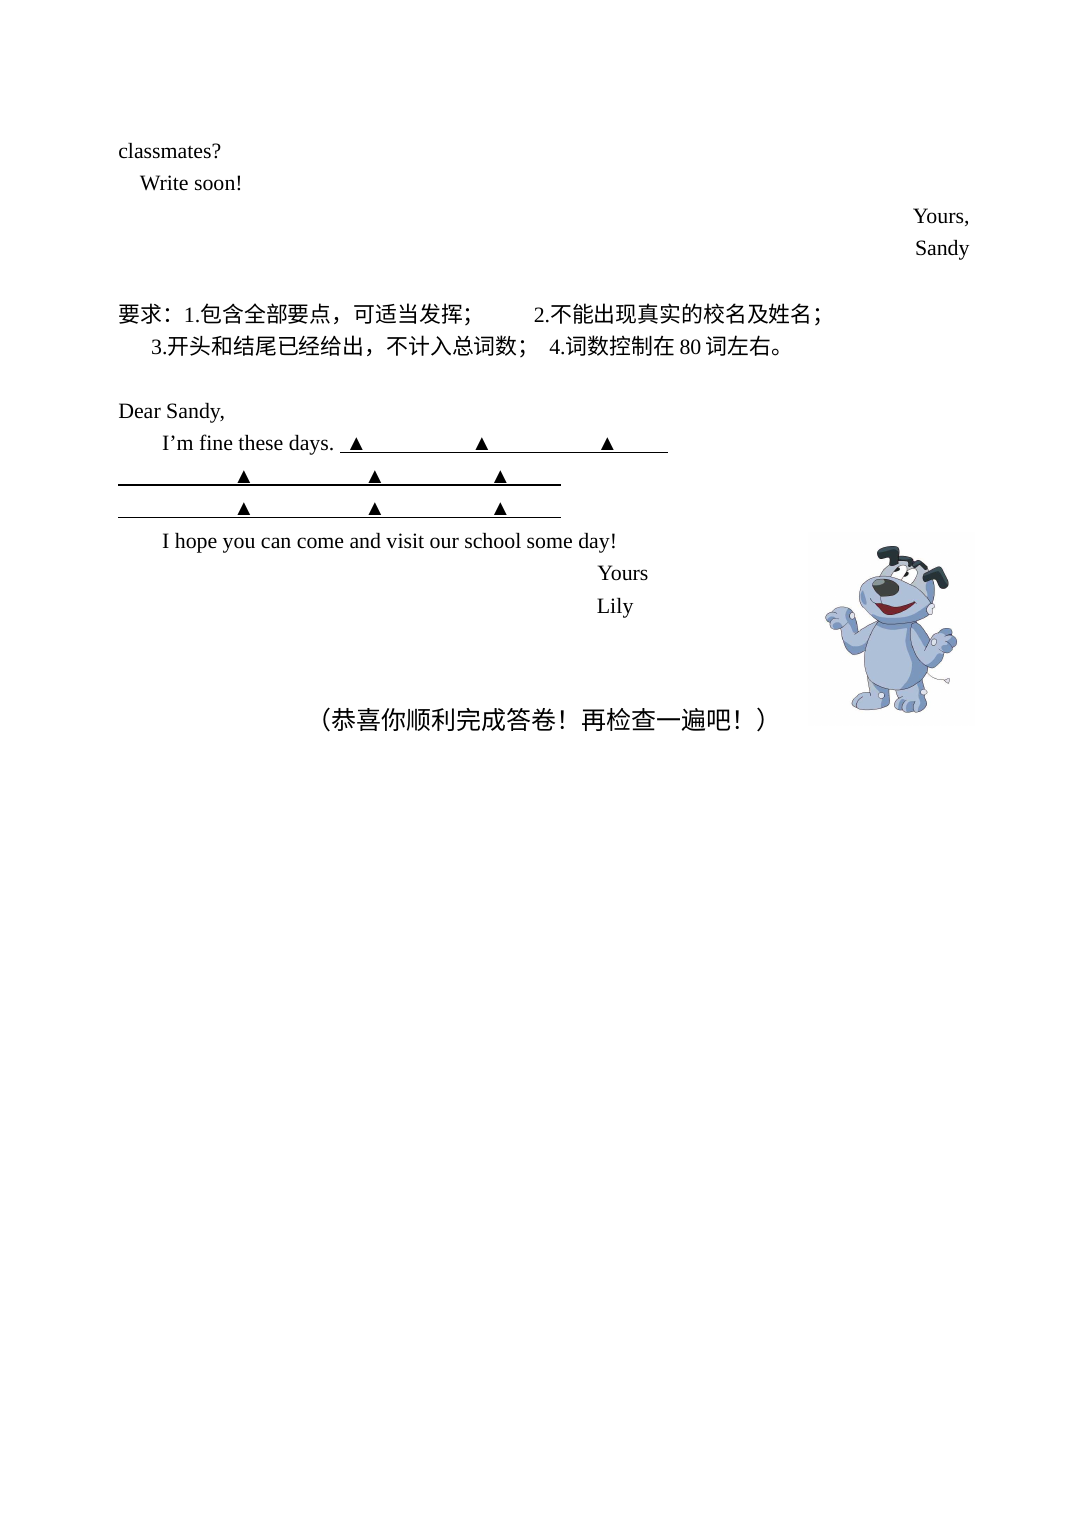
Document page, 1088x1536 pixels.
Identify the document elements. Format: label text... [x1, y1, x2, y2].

text ▲ ▲ ▲ [118, 491, 969, 524]
text Lily [118, 589, 807, 621]
text （恭喜你顺利完成答卷！再检查一遍吧！） [118, 686, 969, 751]
text Dear Sandy, [118, 394, 969, 426]
text Write soon! [118, 166, 969, 199]
text Sandy [118, 231, 969, 264]
text ▲ ▲ ▲ [118, 459, 969, 491]
text Yours [118, 556, 807, 589]
text 3.开头和结尾已经给出，不计入总词数； 4.词数控制在80词左右。 [118, 329, 969, 361]
text 要求：1.包含全部要点，可适当发挥； 2.不能出现真实的校名及姓名； [118, 296, 969, 329]
picture [807, 532, 976, 726]
text I hope you can come and visit our school some day! [118, 524, 969, 556]
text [118, 134, 969, 166]
text Yours, [118, 199, 969, 231]
text I’m fine these days. ▲ ▲ ▲ [118, 426, 969, 459]
